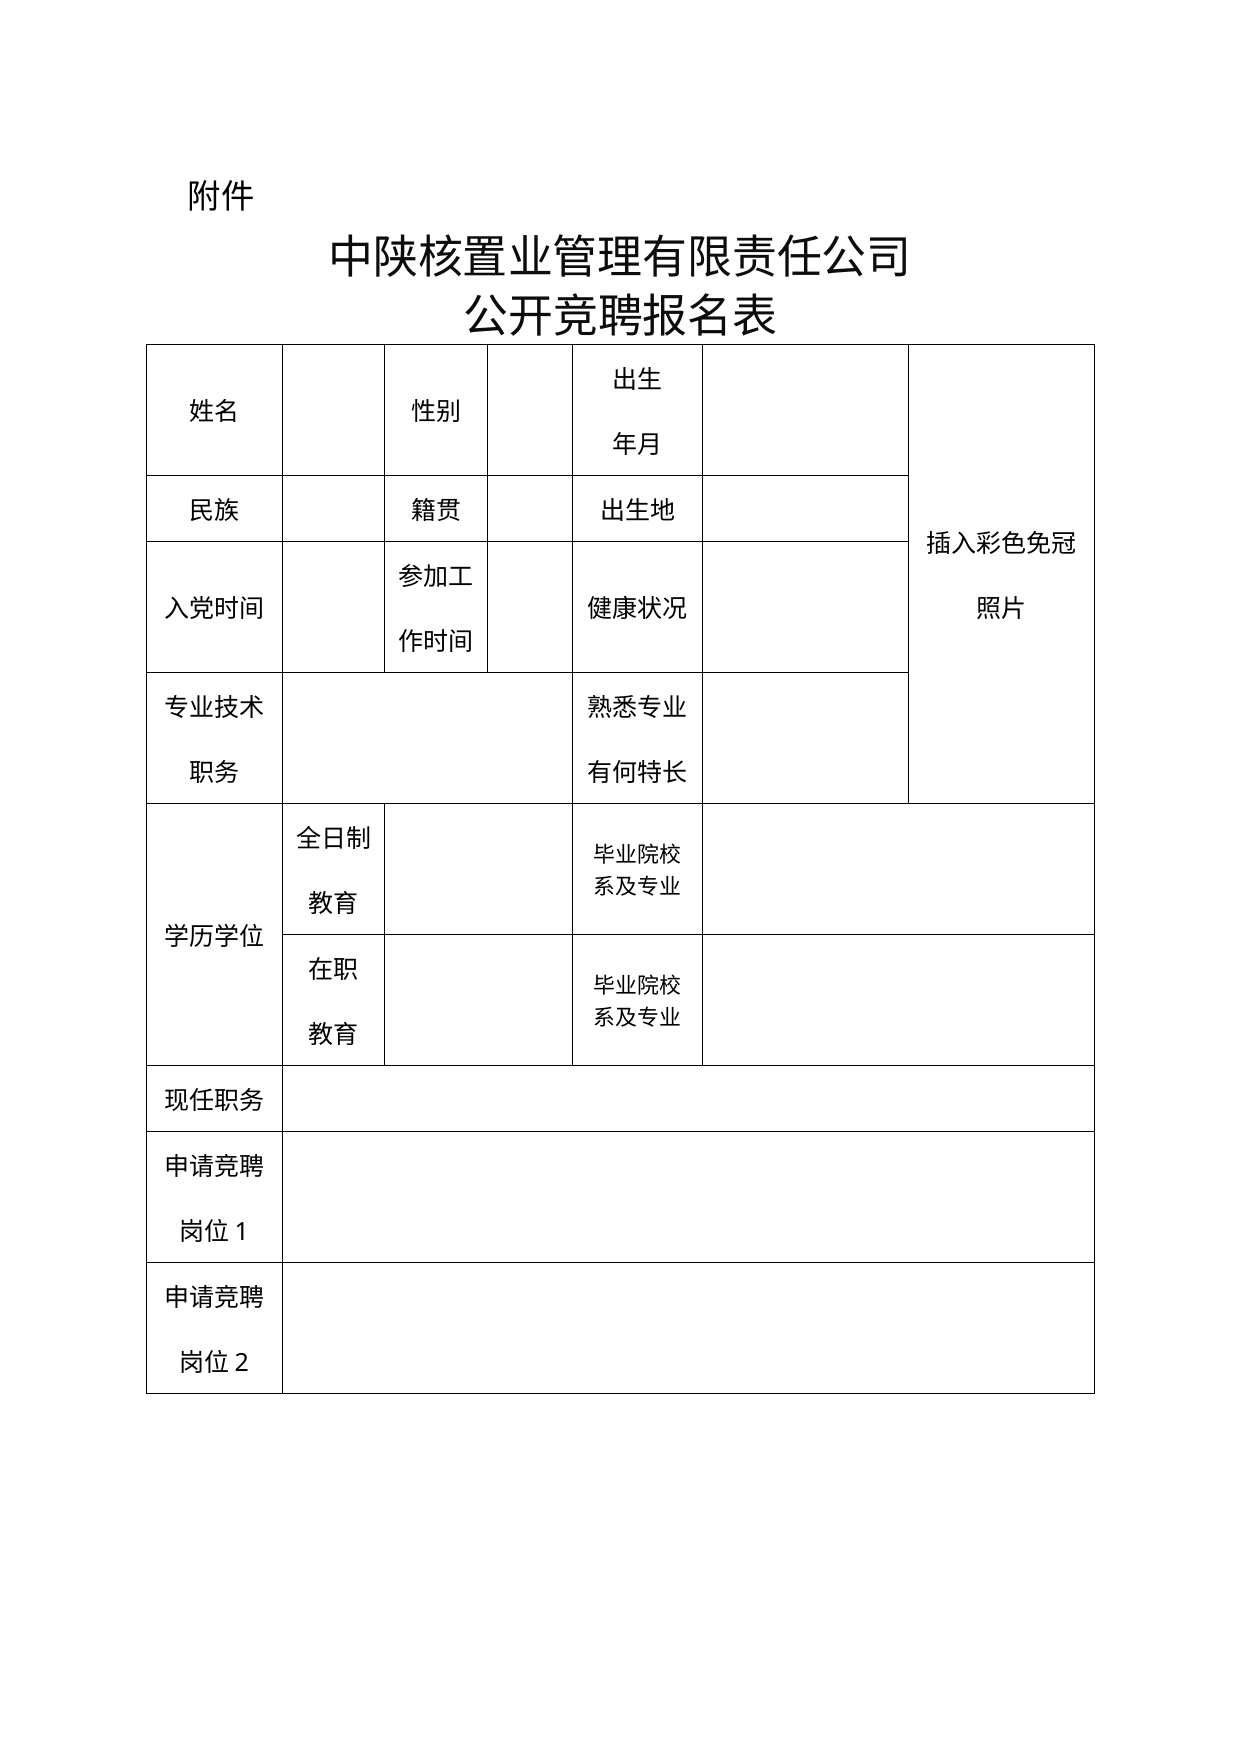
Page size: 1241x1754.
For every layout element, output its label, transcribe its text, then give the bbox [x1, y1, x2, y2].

table_cell 申请竞聘岗位1 [147, 1132, 282, 1262]
table_header [488, 345, 572, 475]
text 公开竞聘报名表 [187, 285, 1053, 344]
subtitle 附件 [187, 162, 1053, 227]
table_cell [703, 542, 908, 672]
table_cell [488, 542, 572, 672]
table_cell [283, 542, 384, 672]
table_cell 熟悉专业有何特长 [573, 673, 702, 803]
table_cell 毕业院校系及专业 [573, 935, 702, 1065]
table_cell 申请竞聘岗位2 [147, 1263, 282, 1393]
table_cell [703, 804, 1094, 934]
table_cell [283, 1132, 1094, 1262]
table_header 性别 [385, 345, 487, 475]
table_cell 毕业院校系及专业 [573, 804, 702, 934]
table_header 出生 年月 [573, 345, 702, 475]
table_header [703, 345, 908, 475]
table_cell [703, 476, 908, 541]
table_cell 学历学位 [147, 804, 282, 1065]
table_cell 入党时间 [147, 542, 282, 672]
table_cell 在职 教育 [283, 935, 384, 1065]
table_cell 专业技术职务 [147, 673, 282, 803]
table_header [283, 345, 384, 475]
table_header 姓名 [147, 345, 282, 475]
table_cell 籍贯 [385, 476, 487, 541]
table_cell [283, 1066, 1094, 1131]
table_cell [283, 673, 572, 803]
table_cell 全日制教育 [283, 804, 384, 934]
table_cell 参加工作时间 [385, 542, 487, 672]
table_cell 健康状况 [573, 542, 702, 672]
table_header 插入彩色免冠照片 [909, 345, 1094, 803]
table_cell [703, 935, 1094, 1065]
table_cell [703, 673, 908, 803]
table_cell [385, 804, 572, 934]
table_cell 现任职务 [147, 1066, 282, 1131]
table_cell 民族 [147, 476, 282, 541]
table_cell [488, 476, 572, 541]
table_cell [385, 935, 572, 1065]
text 中陕核置业管理有限责任公司 [187, 227, 1053, 285]
table_cell [283, 476, 384, 541]
table_cell [283, 1263, 1094, 1393]
table_cell 出生地 [573, 476, 702, 541]
